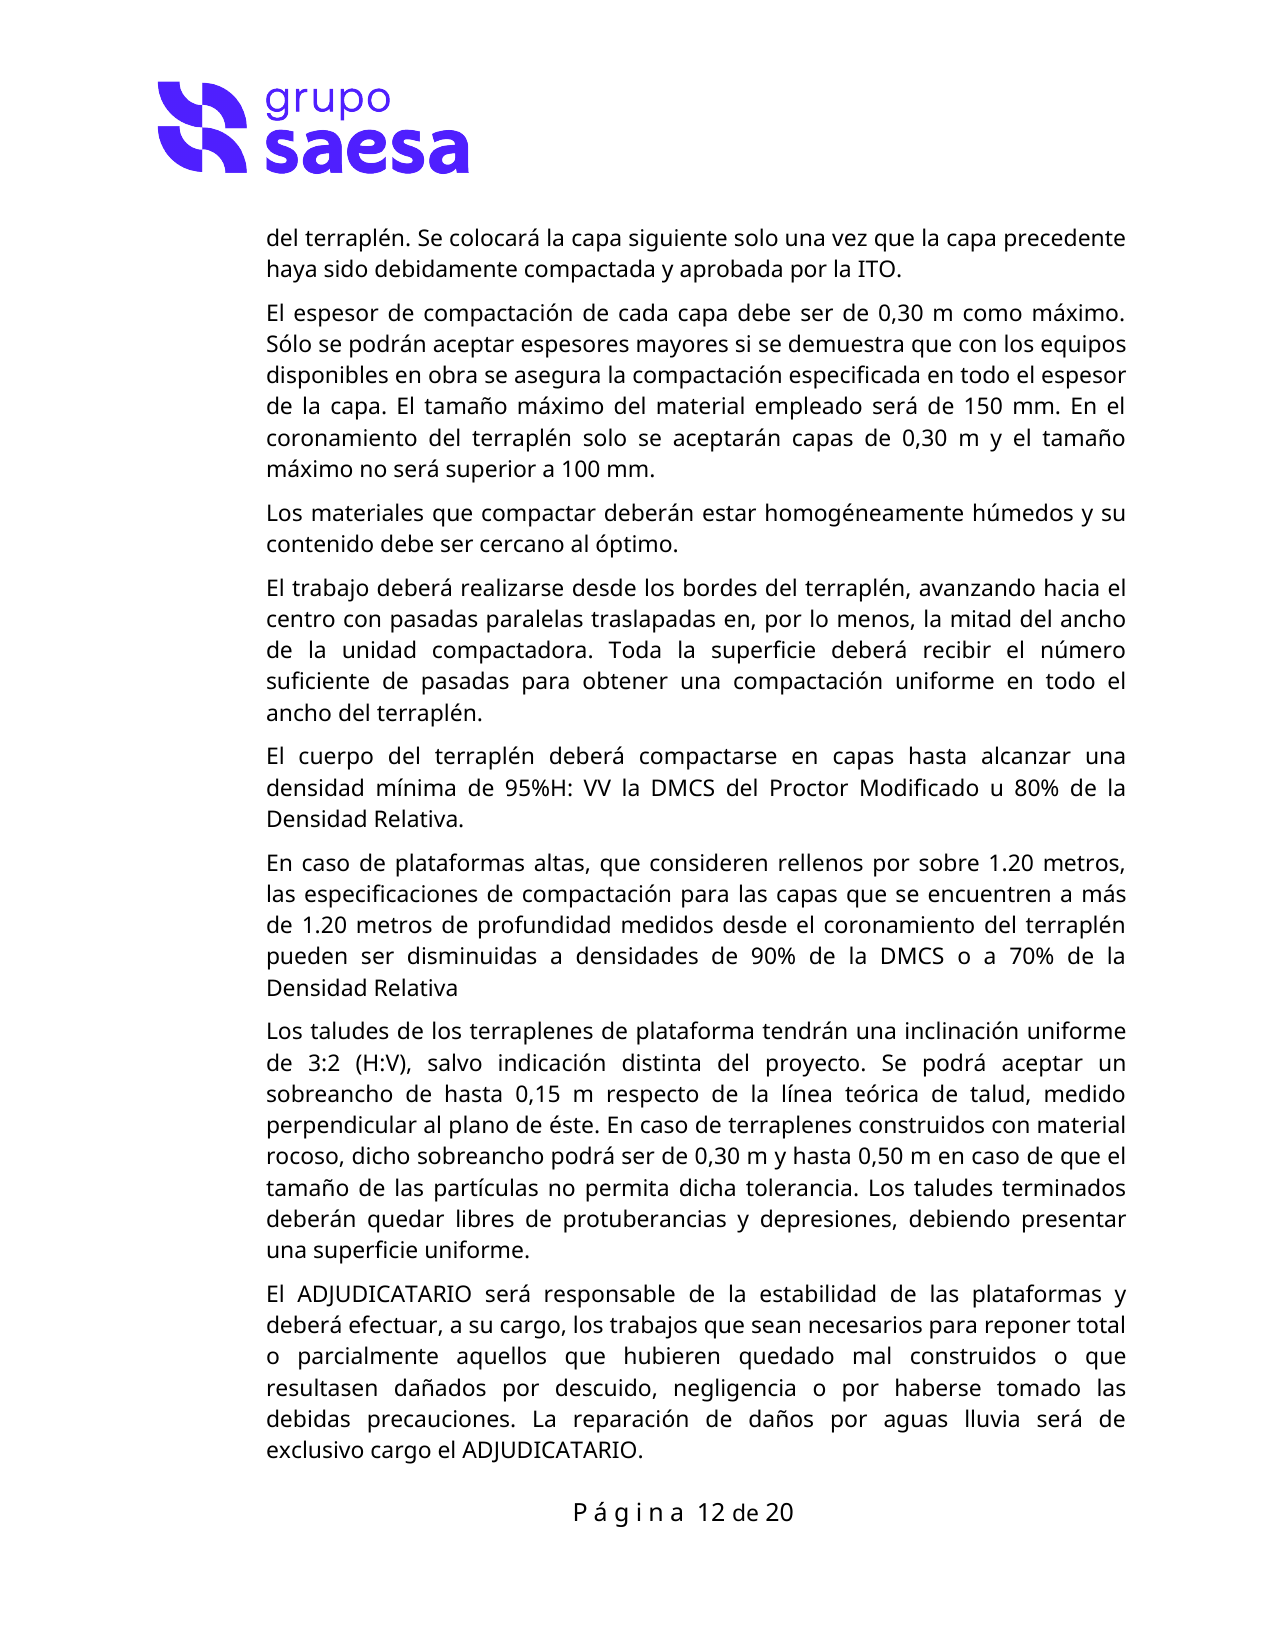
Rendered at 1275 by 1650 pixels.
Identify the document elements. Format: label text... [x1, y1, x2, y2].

picture [147, 73, 478, 177]
text Los taludes de los terraplenes de plataforma tendrán una inclinación uniforme de 3:2 (H:V), salvo indicación distinta del proyecto. Se podrá aceptar un sobreancho de hasta 0,15 m respecto de la línea teórica de talud, medido perpendicular al plano de éste. En caso de terraplenes construidos con material rocoso, dicho sobreancho podrá ser de 0,30 m y hasta 0,50 m en caso de que el tamaño de las partículas no permita dicha tolerancia. Los taludes terminados deberán quedar libres de protuberancias y depresiones, debiendo presentar una superficie uniforme. [266, 1015, 1127, 1265]
text El ADJUDICATARIO será responsable de la estabilidad de las plataformas y deberá efectuar, a su cargo, los trabajos que sean necesarios para reponer total o parcialmente aquellos que hubieren quedado mal construidos o que resultasen dañados por descuido, negligencia o por haberse tomado las debidas precauciones. La reparación de daños por aguas lluvia será de exclusivo cargo el ADJUDICATARIO. [266, 1278, 1127, 1465]
text El cuerpo del terraplén deberá compactarse en capas hasta alcanzar una densidad mínima de 95%H: VV la DMCS del Proctor Modificado u 80% de la Densidad Relativa. [266, 740, 1127, 834]
text En caso de plataformas altas, que consideren rellenos por sobre 1.20 metros, las especificaciones de compactación para las capas que se encuentren a más de 1.20 metros de profundidad medidos desde el coronamiento del terraplén pueden ser disminuidas a densidades de 90% de la DMCS o a 70% de la Densidad Relativa [266, 846, 1127, 1003]
text El trabajo deberá realizarse desde los bordes del terraplén, avanzando hacia el centro con pasadas paralelas traslapadas en, por lo menos, la mitad del ancho de la unidad compactadora. Toda la superficie deberá recibir el número suficiente de pasadas para obtener una compactación uniforme en todo el ancho del terraplén. [266, 571, 1127, 728]
text Los materiales que compactar deberán estar homogéneamente húmedos y su contenido debe ser cercano al óptimo. [266, 496, 1127, 559]
text El espesor de compactación de cada capa debe ser de 0,30 m como máximo. Sólo se podrán aceptar espesores mayores si se demuestra que con los equipos disponibles en obra se asegura la compactación especificada en todo el espesor de la capa. El tamaño máximo del material empleado será de 150 mm. En el coronamiento del terraplén solo se aceptarán capas de 0,30 m y el tamaño máximo no será superior a 100 mm. [266, 296, 1127, 484]
